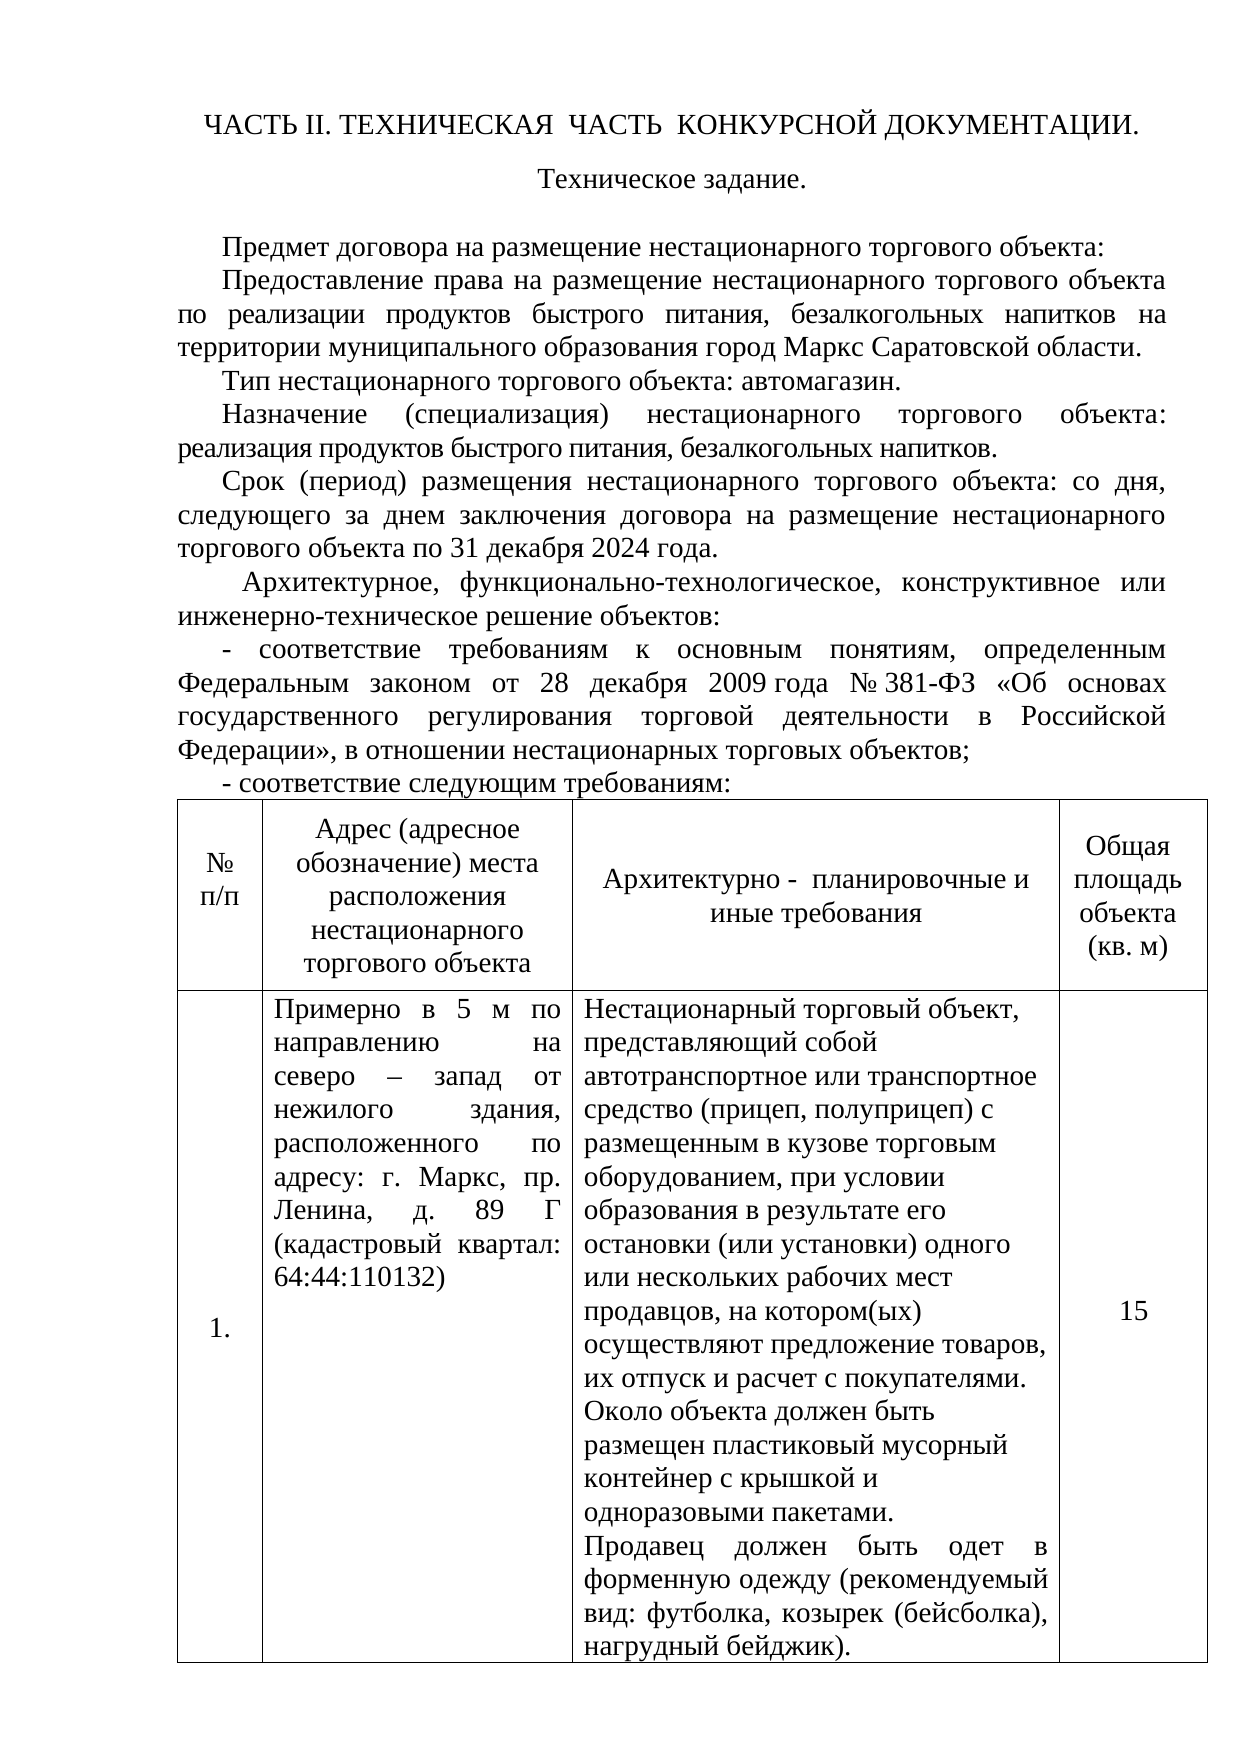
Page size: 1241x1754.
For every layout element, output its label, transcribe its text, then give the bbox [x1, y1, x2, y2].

table_cell 1. [178, 991, 262, 1662]
text - соответствие требованиям к основным понятиям, определенным Федеральным законом от 28 декабря 2009 года № 381-ФЗ «Об основах государственного регулирования торговой деятельности в Российской Федерации», в отношении нестационарных торговых объектов; [177, 631, 1167, 765]
table_header Общая площадь объекта (кв. м) [1060, 800, 1207, 990]
text Предмет договора на размещение нестационарного торгового объекта: [177, 229, 1167, 262]
text Техническое задание. [177, 162, 1167, 195]
table_cell Нестационарный торговый объект, представляющий собой автотранспортное или транспортное средство (прицеп, полуприцеп) с размещенным в кузове торговым оборудованием, при условии образования в результате его остановки (или установки) одного или нескольких рабочих мест продавцов, на котором(ых) осуществляют предложение товаров, их отпуск и расчет с покупателями. Около объекта должен быть размещен пластиковый мусорный контейнер с крышкой и одноразовыми пакетами. Продавец должен быть одет в форменную одежду (рекомендуемый вид: футболка, козырек (бейсболка), нагрудный бейджик). [573, 991, 1059, 1662]
title Срок (период) размещения нестационарного торгового объекта: со дня, следующего за днем заключения договора на размещение нестационарного торгового объекта по 31 декабря 2024 года. [177, 463, 1167, 564]
text Предоставление права на размещение нестационарного торгового объекта по реализации продуктов быстрого питания, безалкогольных напитков на территории муниципального образования город Маркс Саратовской области. [177, 262, 1167, 363]
table_header № п/п [178, 800, 262, 990]
table_header Адрес (адресное обозначение) места расположения нестационарного торгового объекта [263, 800, 572, 990]
title Архитектурное, функционально-технологическое, конструктивное или инженерно-техническое решение объектов: [177, 564, 1167, 631]
text Тип нестационарного торгового объекта: автомагазин. [177, 363, 1167, 396]
table_header Архитектурно - планировочные и иные требования [573, 800, 1059, 990]
text ЧАСТЬ II. ТЕХНИЧЕСКАЯ ЧАСТЬ КОНКУРСНОЙ ДОКУМЕНТАЦИИ. [177, 107, 1167, 141]
title Назначение (специализация) нестационарного торгового объекта: реализация продуктов быстрого питания, безалкогольных напитков. [177, 396, 1167, 463]
text - соответствие следующим требованиям: [177, 765, 1167, 799]
table_cell Примерно в 5 м по направлению на северо – запад от нежилого здания, расположенного по адресу: г. Маркс, пр. Ленина, д. 89 Г (кадастровый квартал: 64:44:110132) [263, 991, 572, 1662]
table_cell 15 [1060, 991, 1207, 1662]
